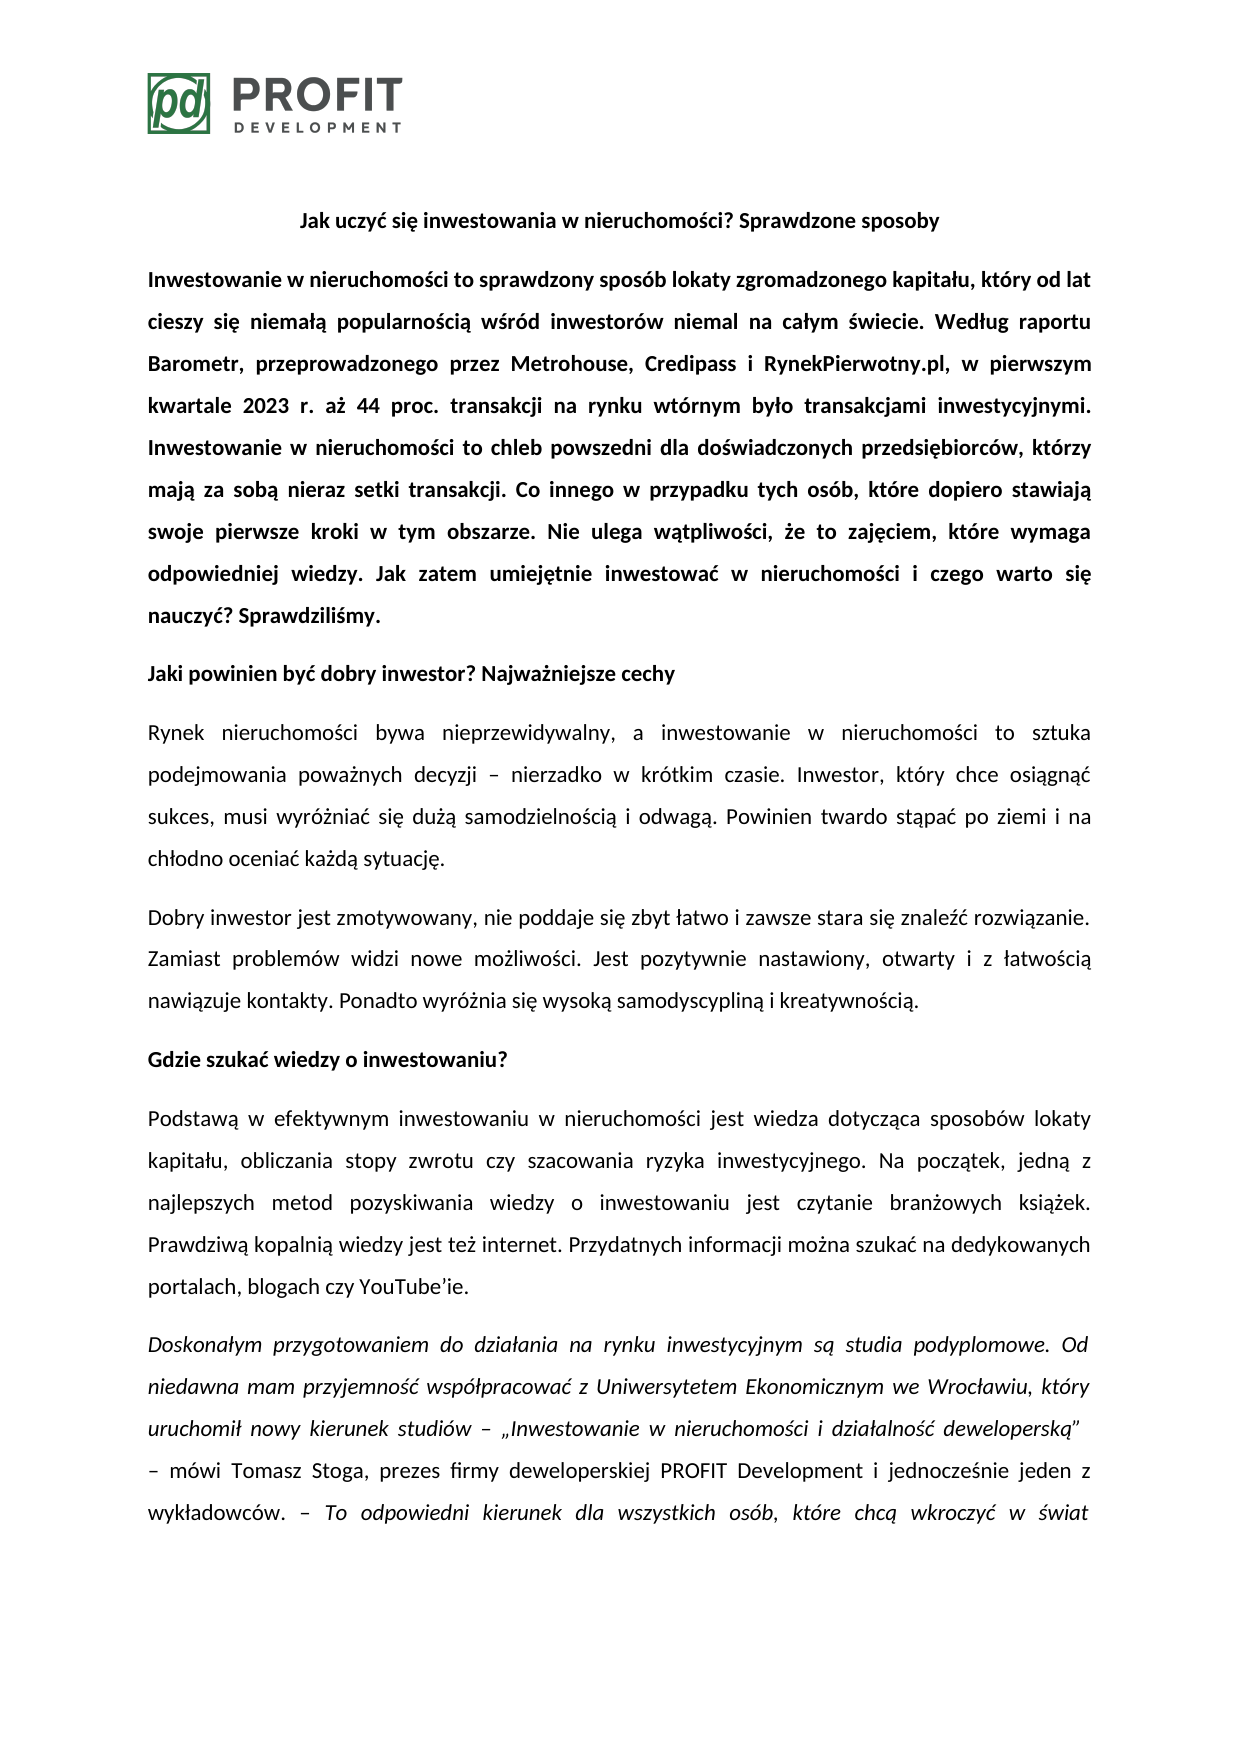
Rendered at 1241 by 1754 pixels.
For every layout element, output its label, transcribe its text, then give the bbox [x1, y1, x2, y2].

picture [147, 73, 403, 134]
text Inwestowanie w nieruchomości to sprawdzony sposób lokaty zgromadzonego kapitału, który od lat cieszy się niemałą popularnością wśród inwestorów niemal na całym świecie. Według raportu Barometr, przeprowadzonego przez Metrohouse, Credipass i RynekPierwotny.pl, w pierwszym kwartale 2023 r. aż 44 proc. transakcji na rynku wtórnym było transakcjami inwestycyjnymi. Inwestowanie w nieruchomości to chleb powszedni dla doświadczonych przedsiębiorców, którzy mają za sobą nieraz setki transakcji. Co innego w przypadku tych osób, które dopiero stawiają swoje pierwsze kroki w tym obszarze. Nie ulega wątpliwości, że to zajęciem, które wymaga odpowiedniej wiedzy. Jak zatem umiejętnie inwestować w nieruchomości i czego warto się nauczyć? Sprawdziliśmy. [148, 265, 1093, 629]
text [148, 1330, 1093, 1526]
text Dobry inwestor jest zmotywowany, nie poddaje się zbyt łatwo i zawsze stara się znaleźć rozwiązanie. Zamiast problemów widzi nowe możliwości. Jest pozytywnie nastawiony, otwarty i z łatwością nawiązuje kontakty. Ponadto wyróżnia się wysoką samodyscypliną i kreatywnością. [148, 903, 1093, 1014]
text Gdzie szukać wiedzy o inwestowaniu? [148, 1045, 1093, 1073]
text Rynek nieruchomości bywa nieprzewidywalny, a inwestowanie w nieruchomości to sztuka podejmowania poważnych decyzji – nierzadko w krótkim czasie. Inwestor, który chce osiągnąć sukces, musi wyróżniać się dużą samodzielnością i odwagą. Powinien twardo stąpać po ziemi i na chłodno oceniać każdą sytuację. [148, 718, 1093, 872]
text Jaki powinien być dobry inwestor? Najważniejsze cechy [148, 659, 1093, 687]
text Podstawą w efektywnym inwestowaniu w nieruchomości jest wiedza dotycząca sposobów lokaty kapitału, obliczania stopy zwrotu czy szacowania ryzyka inwestycyjnego. Na początek, jedną z najlepszych metod pozyskiwania wiedzy o inwestowaniu jest czytanie branżowych książek. Prawdziwą kopalnią wiedzy jest też internet. Przydatnych informacji można szukać na dedykowanych portalach, blogach czy YouTube’ie. [148, 1104, 1093, 1300]
text Jak uczyć się inwestowania w nieruchomości? Sprawdzone sposoby [148, 206, 1093, 234]
